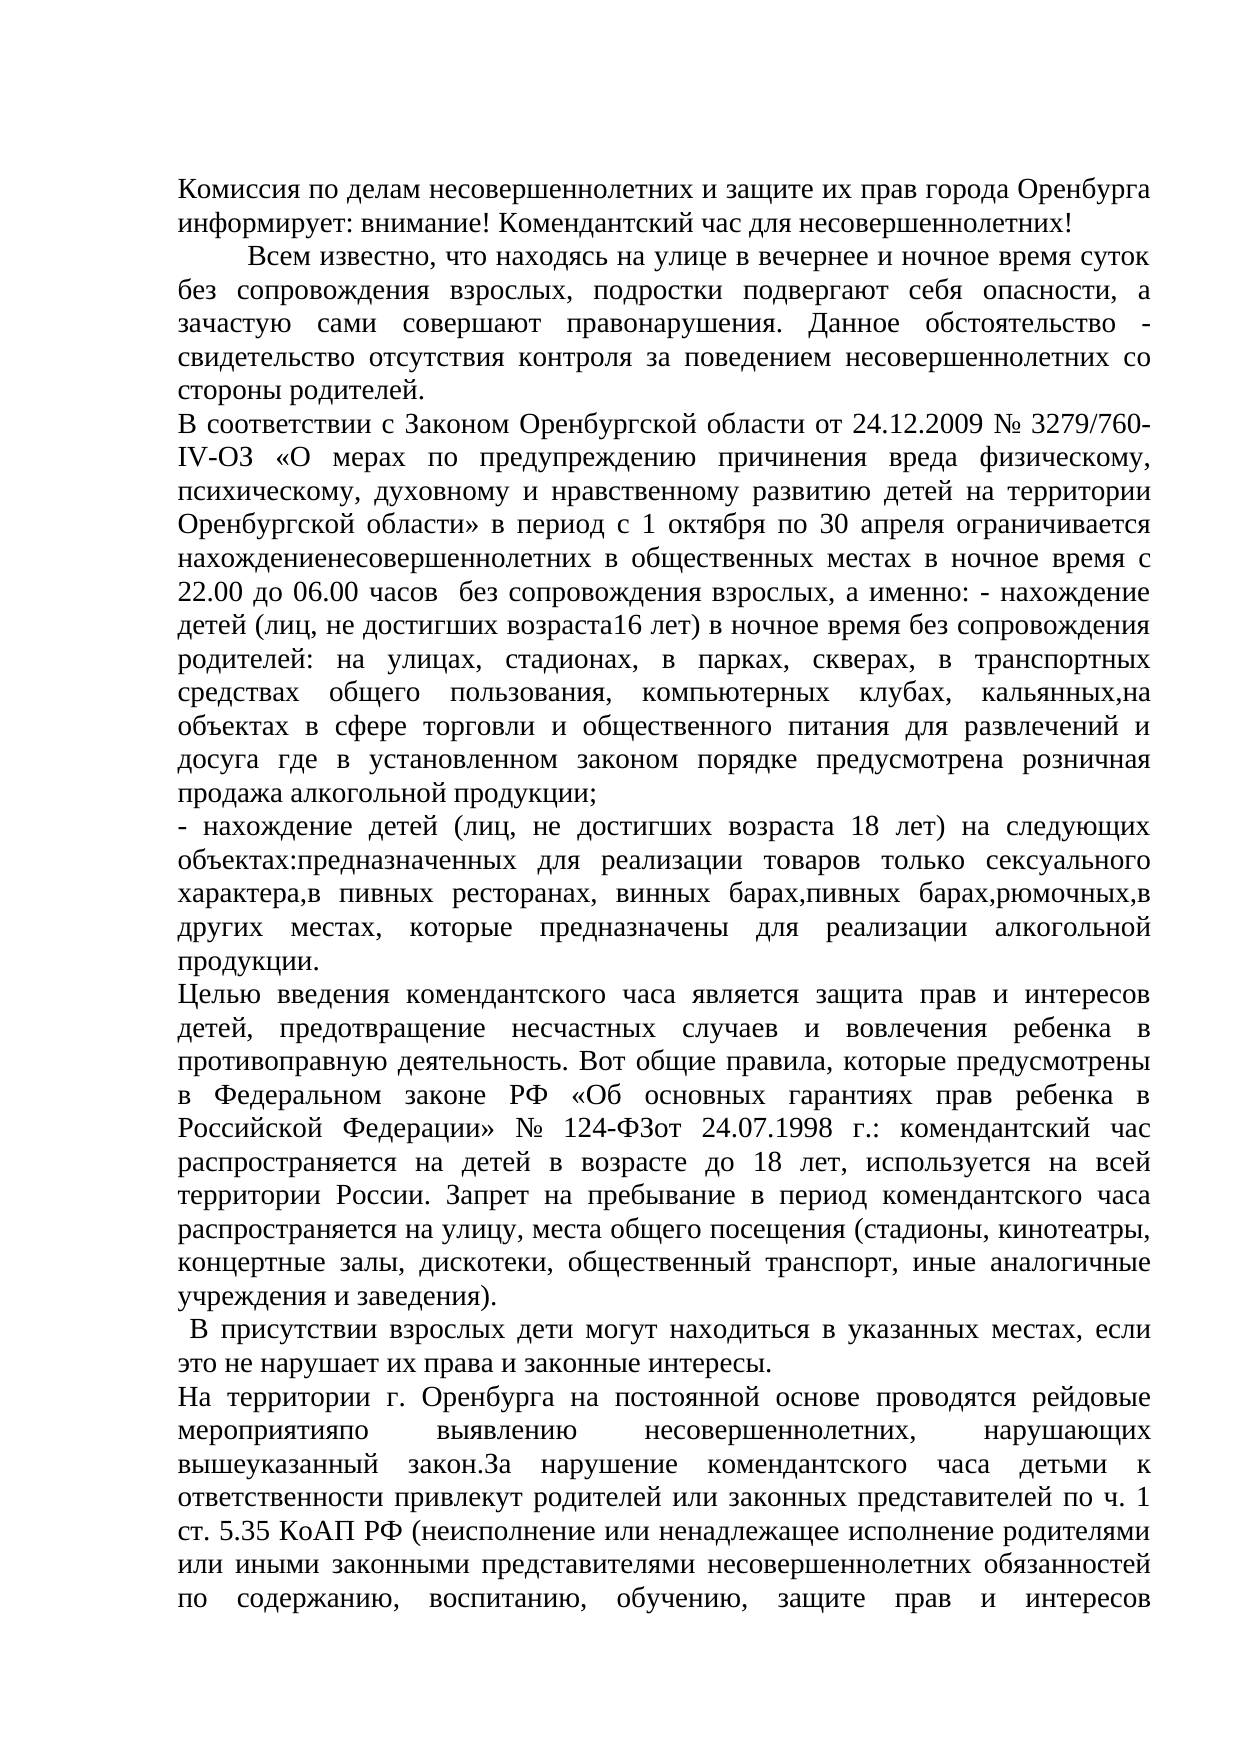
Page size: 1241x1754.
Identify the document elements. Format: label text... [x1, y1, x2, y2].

text - нахождение детей (лиц, не достигших возраста 18 лет) на следующих объектах:предназначенных для реализации товаров только сексуального характера,в пивных ресторанах, винных барах,пивных барах,рюмочных,в других местах, которые предназначены для реализации алкогольной продукции. [177, 808, 1152, 976]
text Целью введения комендантского часа является защита прав и интересов детей, предотвращение несчастных случаев и вовлечения ребенка в противоправную деятельность. Вот общие правила, которые предусмотрены в Федеральном законе РФ «Об основных гарантиях прав ребенка в Российской Федерации» № 124-ФЗот 24.07.1998 г.: комендантский час распространяется на детей в возрасте до 18 лет, используется на всей территории России. Запрет на пребывание в период комендантского часа распространяется на улицу, места общего посещения (стадионы, кинотеатры, концертные залы, дискотеки, общественный транспорт, иные аналогичные учреждения и заведения). [177, 976, 1152, 1312]
text Всем известно, что находясь на улице в вечернее и ночное время суток без сопровождения взрослых, подростки подвергают себя опасности, а зачастую сами совершают правонарушения. Данное обстоятельство - свидетельство отсутствия контроля за поведением несовершеннолетних со стороны родителей. [177, 238, 1152, 406]
text В присутствии взрослых дети могут находиться в указанных местах, если это не нарушает их права и законные интересы. [177, 1312, 1152, 1379]
text В соответствии с Законом Оренбургской области от 24.12.2009 № 3279/760-IV-ОЗ «О мерах по предупреждению причинения вреда физическому, психическому, духовному и нравственному развитию детей на территории Оренбургской области» в период с 1 октября по 30 апреля ограничивается нахождениенесовершеннолетних в общественных местах в ночное время с 22.00 до 06.00 часов без сопровождения взрослых, а именно: - нахождение детей (лиц, не достигших возраста16 лет) в ночное время без сопровождения родителей: на улицах, стадионах, в парках, скверах, в транспортных средствах общего пользования, компьютерных клубах, кальянных,на объектах в сфере торговли и общественного питания для развлечений и досуга где в установленном законом порядке предусмотрена розничная продажа алкогольной продукции; [177, 406, 1152, 808]
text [177, 1379, 1152, 1613]
text Комиссия по делам несовершеннолетних и защите их прав города Оренбурга информирует: внимание! Комендантский час для несовершеннолетних! [177, 171, 1152, 238]
